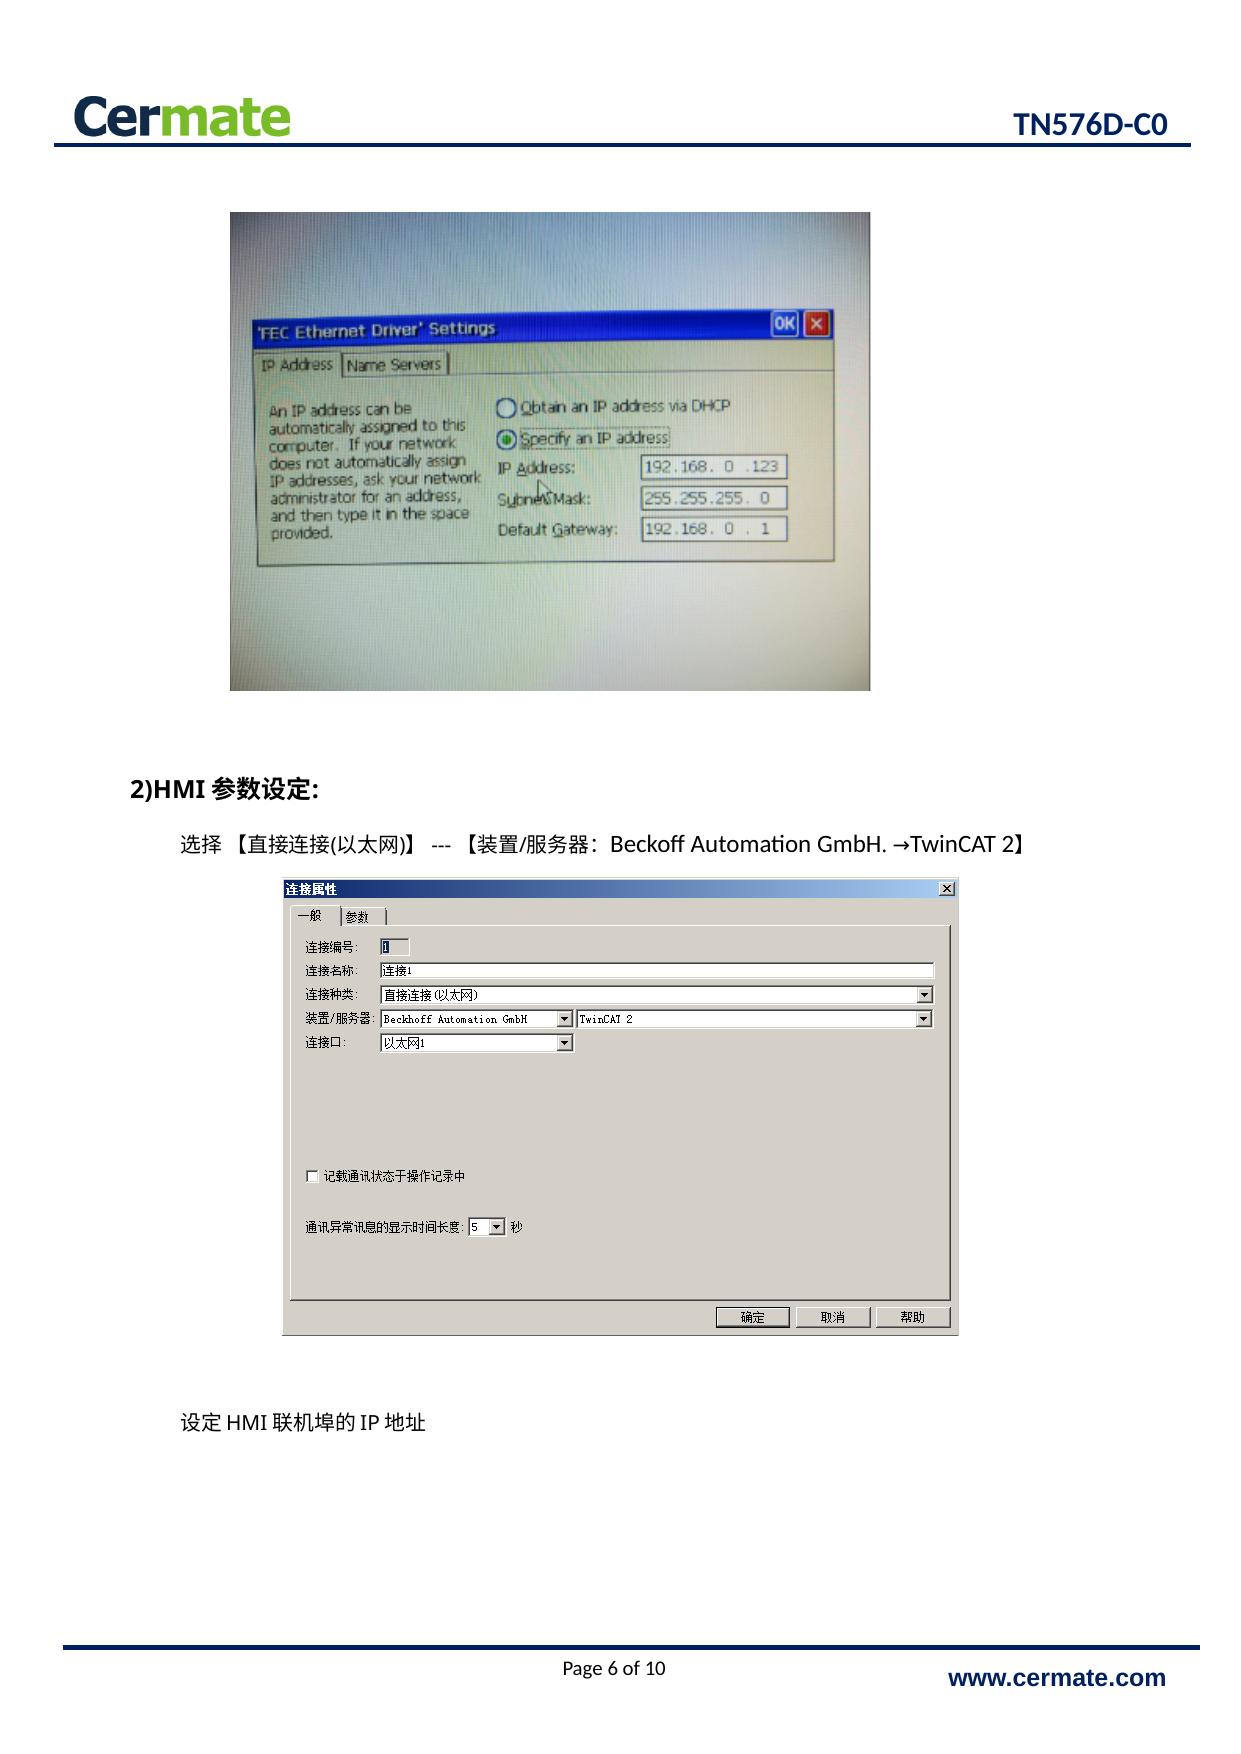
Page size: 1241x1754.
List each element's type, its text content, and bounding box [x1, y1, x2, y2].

text 设定HMI 联机埠的IP地址 [130, 1403, 1110, 1440]
text 选择 【直接连接(以太网)】 --- 【装置/服务器：Beckoff Automation GmbH. →TwinCAT 2】 [130, 825, 1110, 862]
picture [230, 212, 871, 691]
text 2)HMI 参数设定: [130, 769, 1110, 807]
picture [281, 877, 959, 1336]
picture [70, 91, 294, 138]
